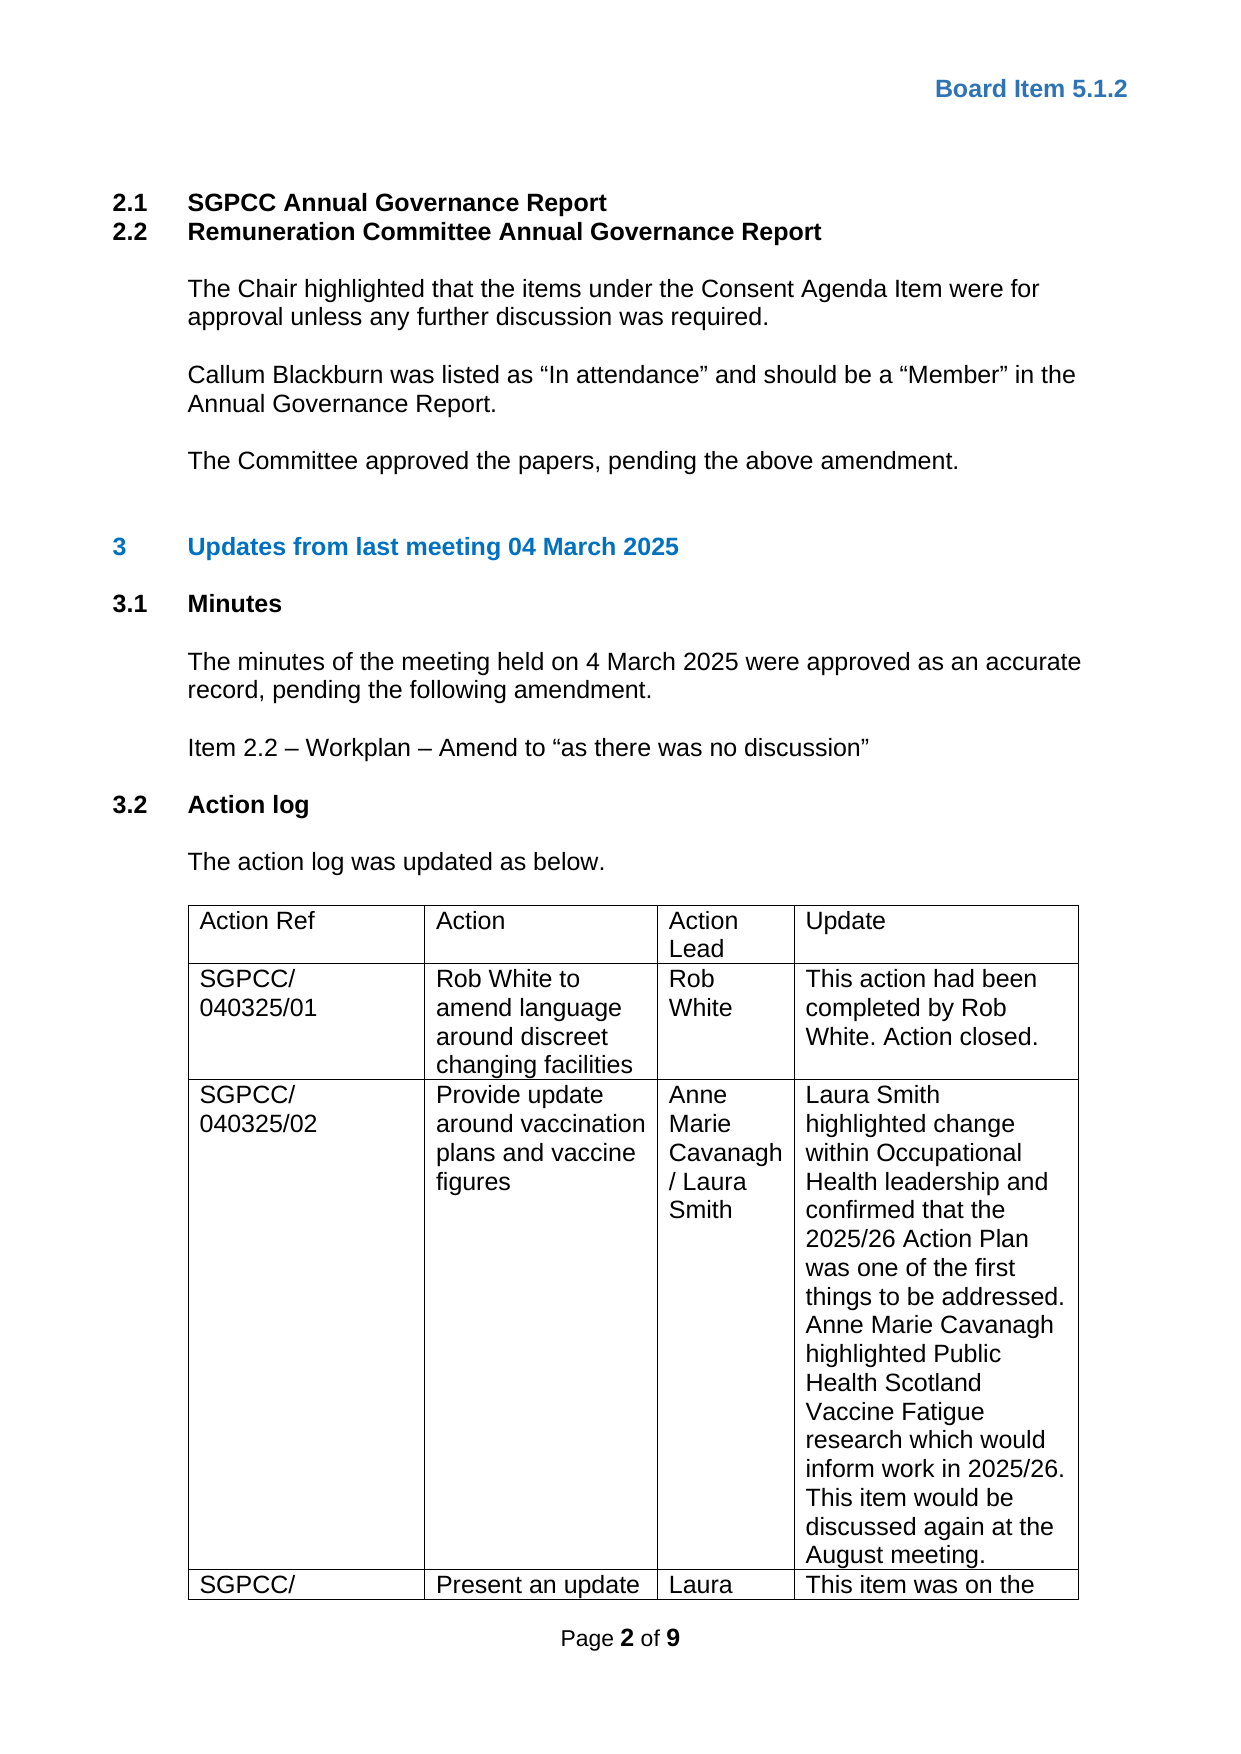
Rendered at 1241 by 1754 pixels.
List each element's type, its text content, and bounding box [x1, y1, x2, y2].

table_header Action [425, 906, 657, 963]
list Item 2.2 – Workplan – Amend to “as there was no discussion” [187, 733, 1128, 789]
table_cell Laura Smith [658, 1570, 794, 1599]
table_cell Provide update around vaccination plans and vaccine figures [425, 1080, 657, 1569]
table_cell SGPCC/040325/01 [189, 964, 424, 1079]
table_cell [795, 1570, 1078, 1599]
table_cell Rob White to amend language around discreet changing facilities [425, 964, 657, 1079]
text The action log was updated as below. [187, 847, 1128, 876]
table_header Update [795, 906, 1078, 963]
text The Chair highlighted that the items under the Consent Agenda Item were for approval unless any further discussion was required. [187, 273, 1128, 331]
table_cell SGPCC/040325/03 [189, 1570, 424, 1599]
table_cell This action had been completed by Rob White. Action closed. [795, 964, 1078, 1079]
text 2.2 Remuneration Committee Annual Governance Report [112, 217, 1128, 246]
text 2.1 SGPCC Annual Governance Report [112, 188, 1128, 217]
list The minutes of the meeting held on 4 March 2025 were approved as an accurate record, pending the following amendment. [187, 647, 1128, 704]
text The Committee approved the papers, pending the above amendment. [112, 446, 1128, 503]
table_cell Anne Marie Cavanagh / Laura Smith [658, 1080, 794, 1569]
list Updates from last meeting 04 March 2025 [112, 532, 1128, 560]
text Callum Blackburn was listed as “In attendance” and should be a “Member” in the Annual Governance Report. [187, 360, 1128, 417]
list Action log [112, 789, 1128, 818]
list Minutes [112, 589, 1128, 618]
table_header Action Lead [658, 906, 794, 963]
table_cell SGPCC/040325/02 [189, 1080, 424, 1569]
table_cell Rob White [658, 964, 794, 1079]
table_cell Laura Smith highlighted change within Occupational Health leadership and confirmed that the 2025/26 Action Plan was one of the first things to be addressed. Anne Marie Cavanagh highlighted Public Health Scotland Vaccine Fatigue research which would inform work in 2025/26. This item would be discussed again at the August meeting. [795, 1080, 1078, 1569]
table_header Action Ref [189, 906, 424, 963]
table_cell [425, 1570, 657, 1599]
